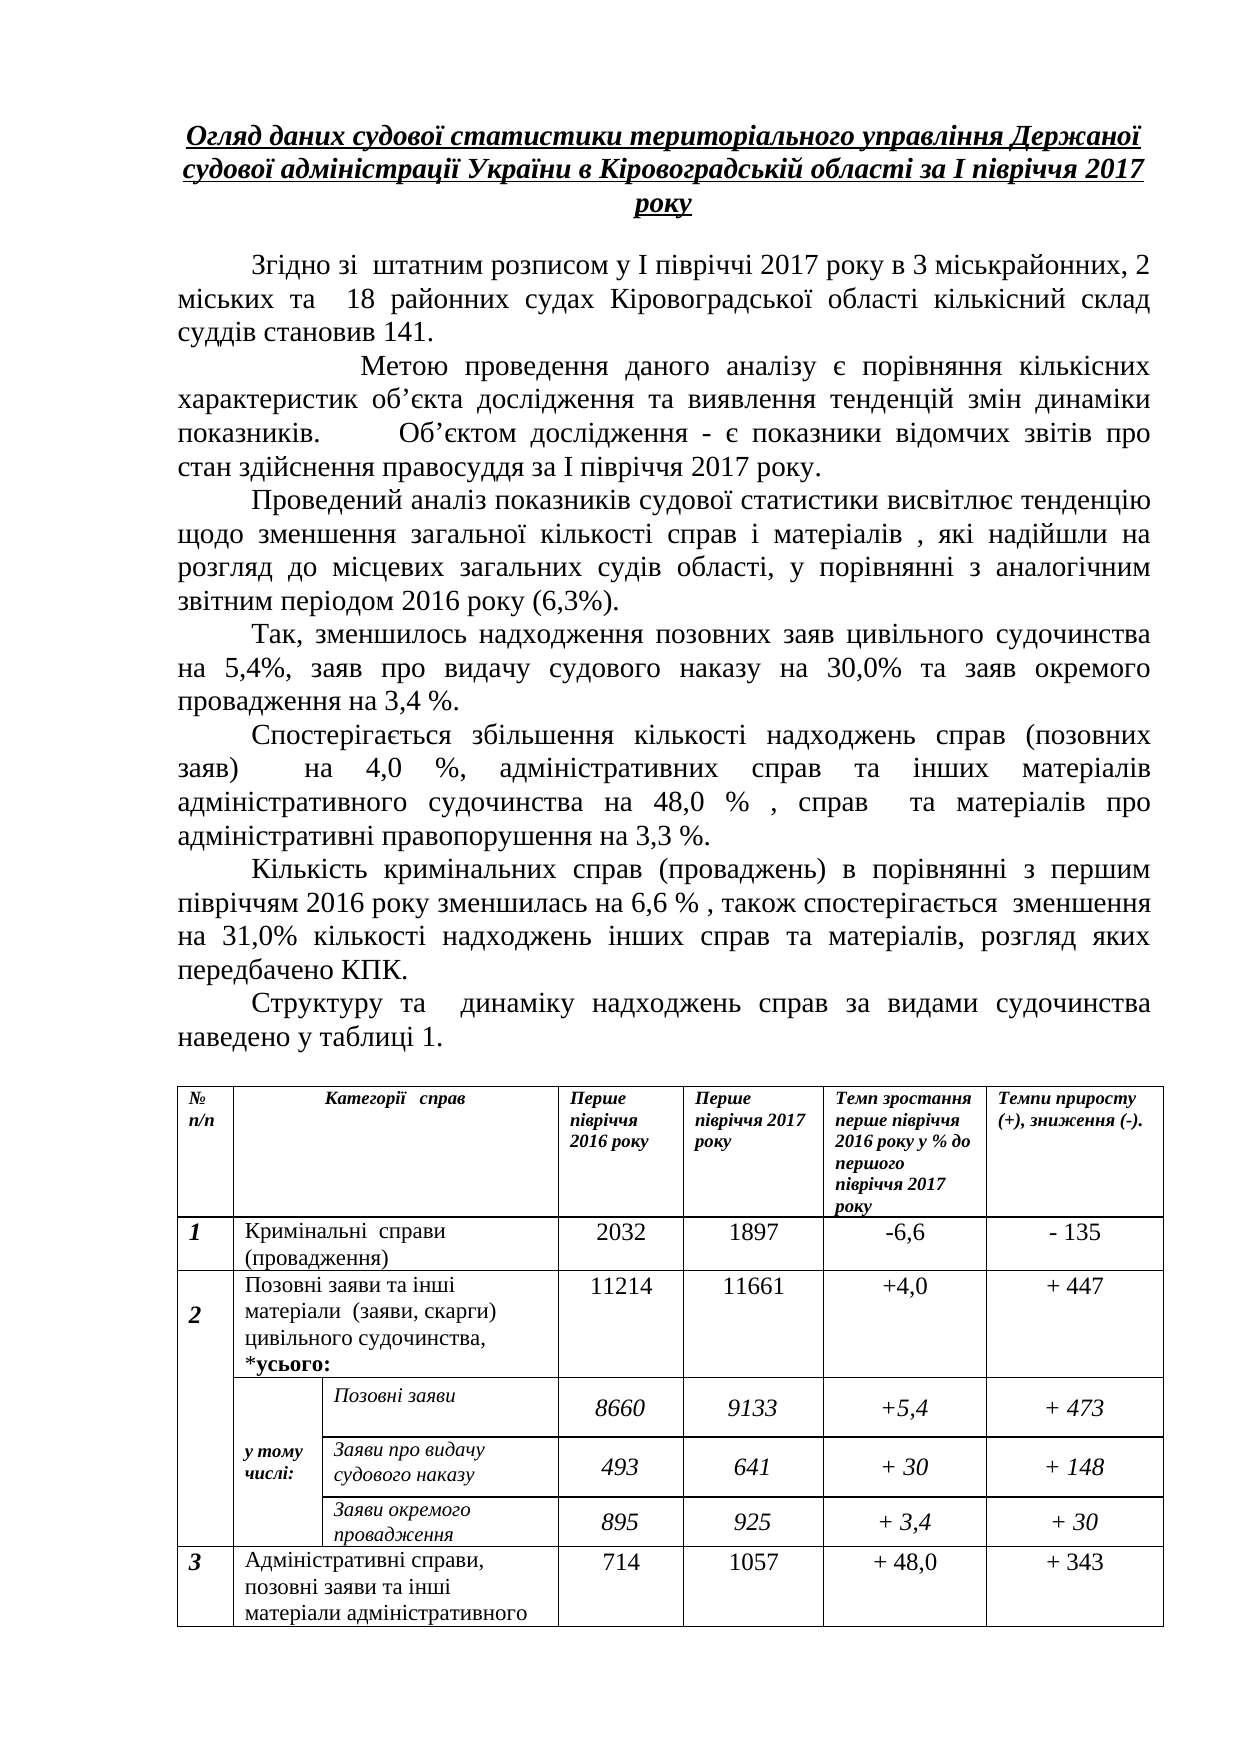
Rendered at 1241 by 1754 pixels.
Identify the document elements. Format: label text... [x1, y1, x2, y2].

text Структуру та динаміку надходжень справ за видами судочинства наведено у таблиці 1. [177, 985, 1152, 1052]
table_cell Заяви про видачу судового наказу [323, 1438, 558, 1496]
text Так, зменшилось надходження позовних заяв цивільного судочинства на 5,4%, заяв про видачу судового наказу на 30,0% та заяв окремого провадження на 3,4 %. [177, 616, 1152, 717]
table_cell 493 [559, 1438, 683, 1496]
table_cell Заяви окремого провадження [323, 1498, 558, 1546]
text Спостерігається збільшення кількості надходжень справ (позовних заяв) на 4,0 %, адміністративних справ та інших матеріалів адміністративного судочинства на 48,0 % , справ та матеріалів про адміністративні правопорушення на 3,3 %. [177, 717, 1152, 851]
table_header Темпи приросту (+), зниження (-). [987, 1087, 1163, 1216]
table_cell +4,0 [824, 1271, 986, 1377]
table_header Перше півріччя 2016 року [559, 1087, 683, 1216]
table_cell Кримінальні справи (провадження) [234, 1218, 558, 1270]
table_cell + 473 [987, 1378, 1163, 1436]
table_header № п/п [178, 1087, 233, 1216]
table_cell 2032 [559, 1218, 683, 1270]
table_cell Позовні заяви [323, 1378, 558, 1436]
table_cell + 30 [987, 1498, 1163, 1546]
text Кількість кримінальних справ (проваджень) в порівнянні з першим півріччям 2016 року зменшилась на 6,6 % , також спостерігається зменшення на 31,0% кількості надходжень інших справ та матеріалів, розгляд яких передбачено КПК. [177, 851, 1152, 985]
text Проведений аналіз показників судової статистики висвітлює тенденцію щодо зменшення загальної кількості справ і матеріалів , які надійшли на розгляд до місцевих загальних судів області, у порівнянні з аналогічним звітним періодом 2016 року (6,3%). [177, 482, 1152, 616]
table_cell 714 [559, 1547, 683, 1626]
table_cell + 3,4 [824, 1498, 986, 1546]
text Огляд даних судової статистики територіального управління Держаної судової адміністрації України в Кіровоградській області за І півріччя 2017 року [177, 118, 1152, 219]
table_cell 9133 [684, 1378, 823, 1436]
table_cell 925 [684, 1498, 823, 1546]
table_cell Позовні заяви та інші матеріали (заяви, скарги) цивільного судочинства, *усього: [234, 1271, 558, 1377]
table_cell + 30 [824, 1438, 986, 1496]
table_cell + 447 [987, 1271, 1163, 1377]
text Метою проведення даного аналізу є порівняння кількісних характеристик об’єкта дослідження та виявлення тенденцій змін динаміки показників. Об’єктом дослідження - є показники відомчих звітів про стан здійснення правосуддя за І півріччя 2017 року. [177, 348, 1152, 482]
table_cell у тому числі: [234, 1378, 322, 1546]
table_cell -6,6 [824, 1218, 986, 1270]
table_cell +5,4 [824, 1378, 986, 1436]
table_cell 3 [178, 1547, 233, 1626]
table_cell 1897 [684, 1218, 823, 1270]
table_cell 2 [178, 1271, 233, 1546]
table_cell + 343 [987, 1547, 1163, 1626]
table_cell 1057 [684, 1547, 823, 1626]
table_header Перше півріччя 2017 року [684, 1087, 823, 1216]
table_cell 641 [684, 1438, 823, 1496]
table_cell 11214 [559, 1271, 683, 1377]
table_cell + 148 [987, 1438, 1163, 1496]
table_cell - 135 [987, 1218, 1163, 1270]
table_cell 895 [559, 1498, 683, 1546]
table_header Категорії справ [234, 1087, 558, 1216]
table_cell 1 [178, 1218, 233, 1270]
table_header Темп зростання перше півріччя 2016 року у % до першого півріччя 2017 року [824, 1087, 986, 1216]
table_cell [234, 1547, 558, 1626]
text Згідно зі штатним розписом у І півріччі 2017 року в 3 міськрайонних, 2 міських та 18 районних судах Кіровоградської області кількісний склад суддів становив 141. [177, 247, 1152, 348]
table_cell 11661 [684, 1271, 823, 1377]
table_cell + 48,0 [824, 1547, 986, 1626]
table_cell 8660 [559, 1378, 683, 1436]
